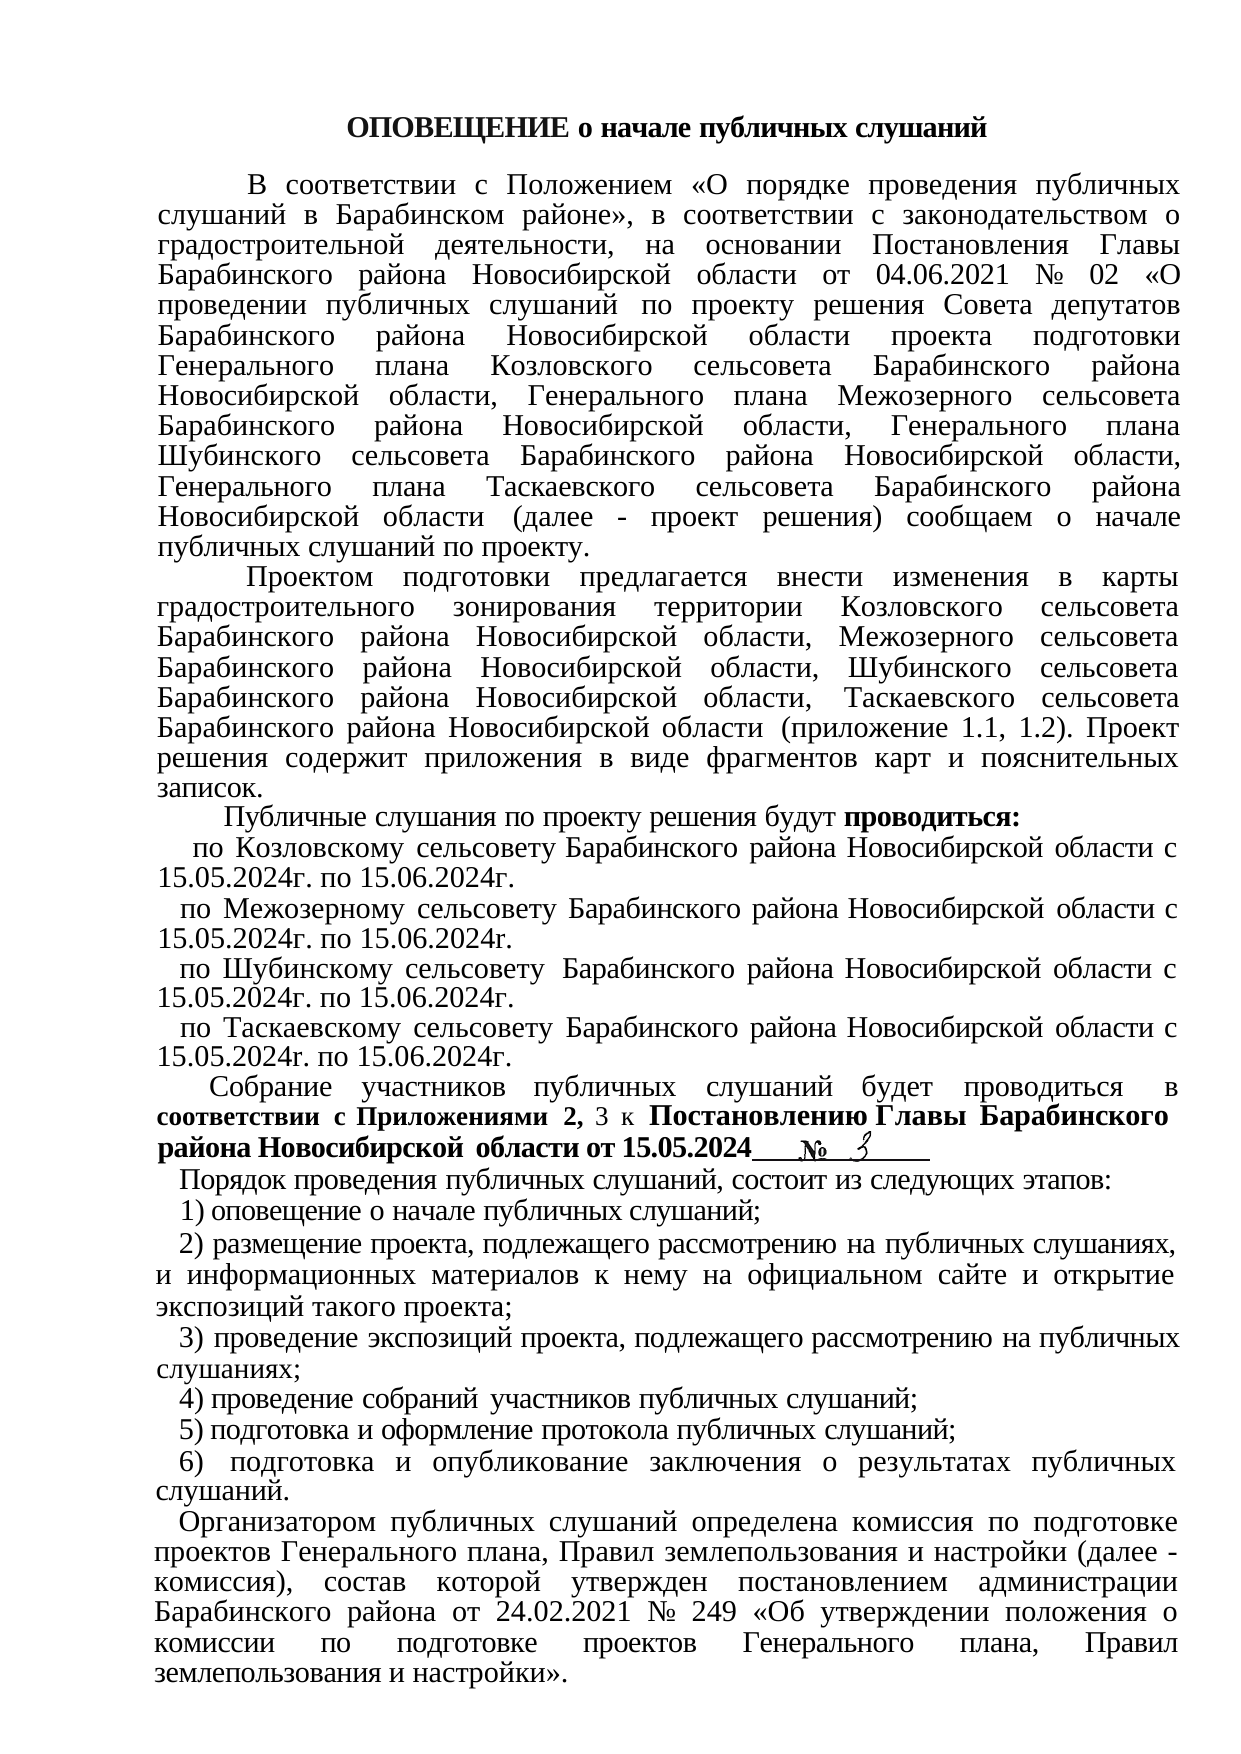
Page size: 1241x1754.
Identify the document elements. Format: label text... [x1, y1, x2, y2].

text Собрание участников публичных слушаний будет проводиться в [209, 1073, 1192, 1102]
text по Козловскому сельсовету Барабинского района Новосибирской области с 15.05.2024г. по 15.06.2024г. [157, 833, 1181, 894]
text слушаниях; [156, 1361, 1192, 1383]
text по Шубинскому сельсовету Барабинского района Новосибирской области с 15.05.2024г. по 15.06.2024г. [156, 955, 1180, 1014]
text Публичные слушания по проекту решения будут проводиться: [223, 804, 1192, 833]
list размещение проекта, подлежащего рассмотрению на публичных слушаниях, и информационных материалов к нему на официальном сайте и открытие экспозиций такого проекта; [155, 1228, 1176, 1323]
list подготовка и оформление протокола публичных слушаний; [178, 1415, 1192, 1446]
list проведение экспозиций проекта, подлежащего рассмотрению на публичных [179, 1323, 1192, 1354]
list оповещение о начале публичных слушаний; [179, 1196, 1192, 1227]
text В соответствии с Положением «О порядке проведения публичных слушаний в Барабинском районе», в соответствии с законодательством о градостроительной деятельности, на основании Постановления Главы Барабинского района Новосибирской области от 04.06.2021 № 02 «О проведении публичных слушаний по проекту решения Совета депутатов Барабинского района Новосибирской области проекта подготовки Генерального плана Козловского сельсовета Барабинского района Новосибирской области, Генерального плана Межозерного сельсовета Барабинского района Новосибирской области, Генерального плана Шубинского сельсовета Барабинского района Новосибирской области, Генерального плана Таскаевского сельсовета Барабинского района Новосибирской области (далее - проект решения) сообщаем о начале публичных слушаний по проекту. [157, 170, 1181, 563]
title ОПОВЕЩЕНИЕ о начале публичных слушаний [142, 109, 1192, 144]
list проведение собраний участников публичных слушаний; [179, 1383, 1192, 1415]
text соответствии с Приложениями 2, 3 к Постановлению Главы Барабинского [156, 1102, 1192, 1132]
text Проектом подготовки предлагается внести изменения в карты градостроительного зонирования территории Козловского сельсовета Барабинского района Новосибирской области, Межозерного сельсовета Барабинского района Новосибирской области, Шубинского сельсовета Барабинского района Новосибирской области, Таскаевского сельсовета Барабинского района Новосибирской области (приложение 1.1, 1.2). Проект решения содержит приложения в виде фрагментов карт и пояснительных записок. [157, 563, 1180, 804]
text района Новосибирской области от 15.05.2024 [157, 1132, 1192, 1164]
text Порядок проведения публичных слушаний, состоит из следующих этапов: [179, 1164, 1192, 1196]
text по Таскаевскому сельсовету Барабинского района Новосибирской области с 15.05.2024r. по 15.06.2024г. [156, 1014, 1180, 1073]
list подготовка и опубликование заключения о результатах публичных слушаний. [155, 1448, 1177, 1507]
text Организатором публичных слушаний определена комиссия по подготовке проектов Генерального плана, Правил землепользования и настройки (далее - комиссия), состав которой утвержден постановлением администрации Барабинского района от 24.02.2021 № 249 «Об утверждении положения о комиссии по подготовке проектов Генерального плана, Правил землепользования и настройки». [154, 1508, 1179, 1689]
text по Межозерному сельсовету Барабинского района Новосибирской области с 15.05.2024г. по 15.06.2024r. [157, 894, 1181, 955]
